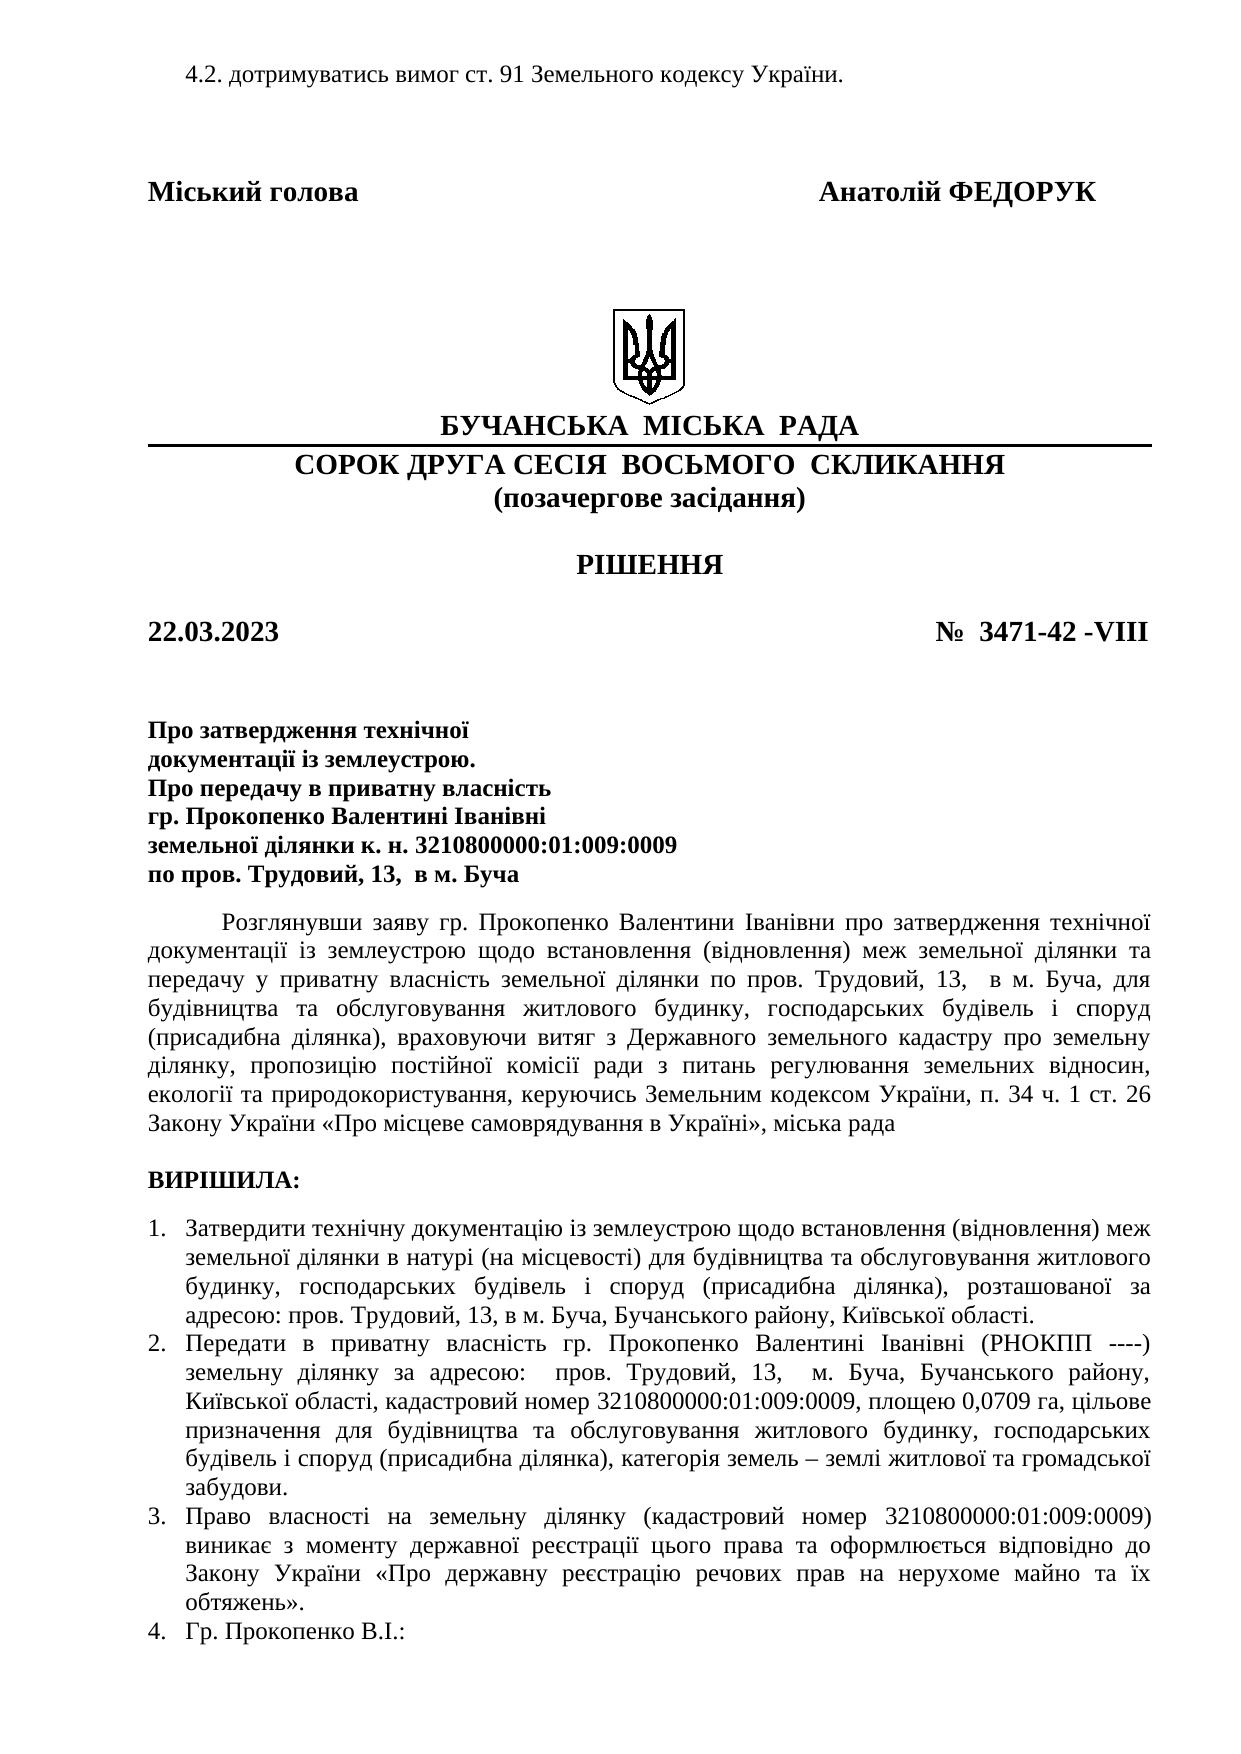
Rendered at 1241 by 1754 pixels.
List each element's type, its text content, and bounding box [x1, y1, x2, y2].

list Гр. Прокопенко В.І.: [148, 1616, 1152, 1645]
text гр. Прокопенко Валентині Іванівні [148, 801, 1152, 830]
list Передати в приватну власність гр. Прокопенко Валентині Іванівні (РНОКПП ----) земельну ділянку за адресою: пров. Трудовий, 13, м. Буча, Бучанського району, Київської області, кадастровий номер 3210800000:01:009:0009, площею 0,0709 га, цільове призначення для будівництва та обслуговування житлового будинку, господарських будівель і споруд (присадибна ділянка), категорія земель – землі житлової та громадської забудови. [148, 1328, 1152, 1501]
text 22.03.2023 № 3471-42 -VІІІ [148, 614, 1152, 648]
list 4.2. дотримуватись вимог ст. 91 Земельного кодексу України. [185, 59, 1152, 88]
text по пров. Трудовий, 13, в м. Буча [148, 859, 1152, 888]
text документації із землеустрою. [148, 744, 1152, 773]
text Про передачу в приватну власність [148, 773, 1152, 801]
text Міський голова Анатолій ФЕДОРУК [148, 174, 1152, 208]
text (позачергове засідання) [148, 480, 1152, 514]
text БУЧАНСЬКА МІСЬКА РАДА [148, 408, 1152, 444]
text земельної ділянки к. н. 3210800000:01:009:0009 [148, 830, 1152, 859]
list Затвердити технічну документацію із землеустрою щодо встановлення (відновлення) меж земельної ділянки в натурі (на місцевості) для будівництва та обслуговування житлового будинку, господарських будівель і споруд (присадибна ділянка), розташованої за адресою: пров. Трудовий, 13, в м. Буча, Бучанського району, Київської області. [148, 1213, 1152, 1328]
text Розглянувши заяву гр. Прокопенко Валентини Іванівни про затвердження технічної документації із землеустрою щодо встановлення (відновлення) меж земельної ділянки та передачу у приватну власність земельної ділянки по пров. Трудовий, 13, в м. Буча, для будівництва та обслуговування житлового будинку, господарських будівель і споруд (присадибна ділянка), враховуючи витяг з Державного земельного кадастру про земельну ділянку, пропозицію постійної комісії ради з питань регулювання земельних відносин, екології та природокористування, керуючись Земельним кодексом України, п. 34 ч. 1 ст. 26 Закону України «Про місцеве самоврядування в Україні», міська рада [148, 907, 1152, 1137]
text Про затвердження технічної [148, 715, 1152, 744]
text СОРОК ДРУГА СЕСІЯ ВОСЬМОГО СКЛИКАННЯ [148, 447, 1152, 480]
list Право власності на земельну ділянку (кадастровий номер 3210800000:01:009:0009) виникає з моменту державної реєстрації цього права та оформлюється відповідно до Закону України «Про державну реєстрацію речових прав на нерухоме майно та їх обтяжень». [148, 1501, 1152, 1616]
text ВИРІШИЛА: [148, 1166, 1152, 1194]
text РІШЕННЯ [148, 547, 1152, 581]
